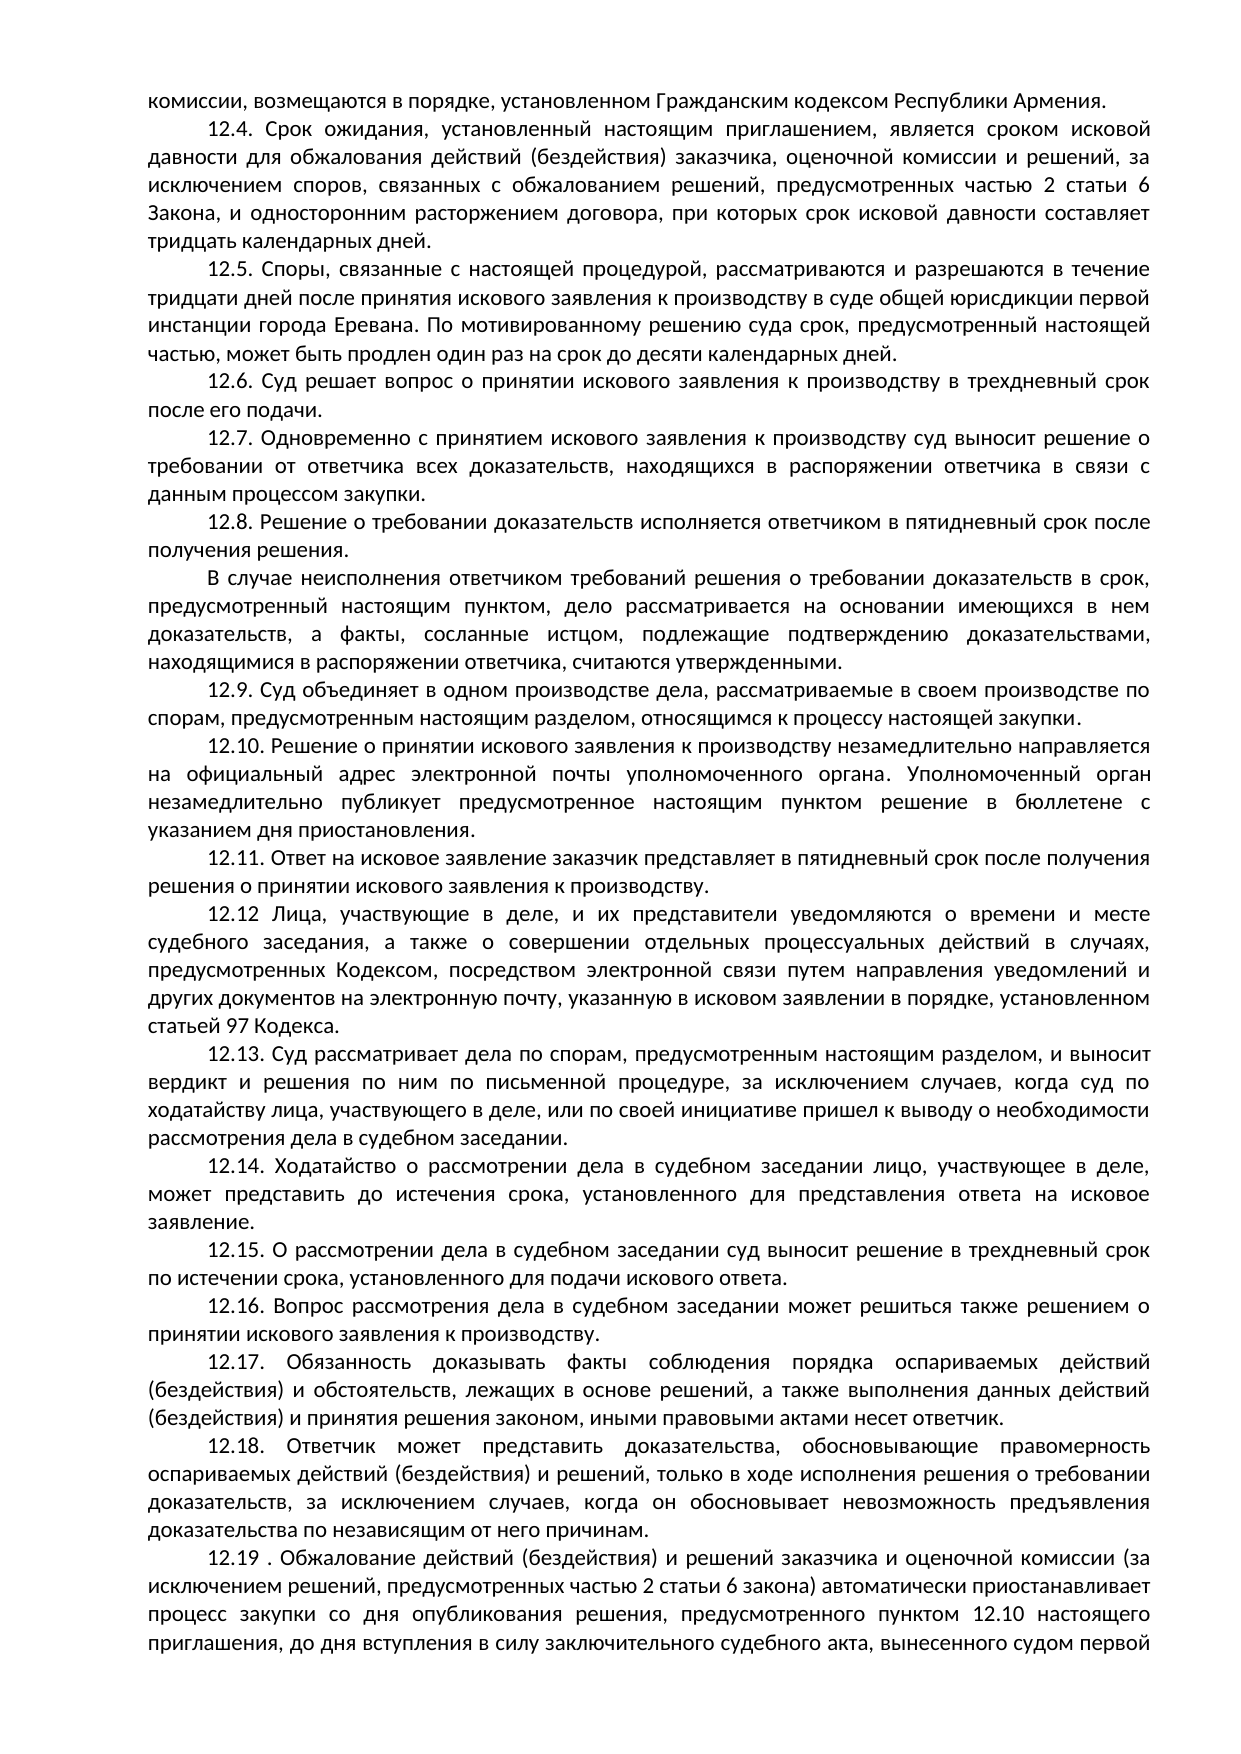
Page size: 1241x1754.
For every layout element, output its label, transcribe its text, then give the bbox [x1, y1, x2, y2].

text 12.16. Вопрос рассмотрения дела в судебном заседании может решиться также решением о принятии искового заявления к производству. [148, 1291, 1152, 1347]
text 12.14. Ходатайство о рассмотрении дела в судебном заседании лицо, участвующее в деле, может представить до истечения срока, установленного для представления ответа на исковое заявление. [148, 1151, 1152, 1235]
text 12.13. Суд рассматривает дела по спорам, предусмотренным настоящим разделом, и выносит вердикт и решения по ним по письменной процедуре, за исключением случаев, когда суд по ходатайству лица, участвующего в деле, или по своей инициативе пришел к выводу о необходимости рассмотрения дела в судебном заседании. [148, 1039, 1152, 1151]
text 12.10. Решение о принятии искового заявления к производству незамедлительно направляется на официальный адрес электронной почты уполномоченного органа. Уполномоченный орган незамедлительно публикует предусмотренное настоящим пунктом решение в бюллетене с указанием дня приостановления. [148, 731, 1152, 843]
text 12.6. Суд решает вопрос о принятии искового заявления к производству в трехдневный срок после его подачи. [148, 367, 1152, 423]
text 12.8. Решение о требовании доказательств исполняется ответчиком в пятидневный срок после получения решения. [148, 507, 1152, 563]
text 12.17. Обязанность доказывать факты соблюдения порядка оспариваемых действий (бездействия) и обстоятельств, лежащих в основе решений, а также выполнения данных действий (бездействия) и принятия решения законом, иными правовыми актами несет ответчик. [148, 1347, 1152, 1431]
text 12.5. Споры, связанные с настоящей процедурой, рассматриваются и разрешаются в течение тридцати дней после принятия искового заявления к производству в суде общей юрисдикции первой инстанции города Еревана. По мотивированному решению суда срок, предусмотренный настоящей частью, может быть продлен один раз на срок до десяти календарных дней. [148, 254, 1152, 367]
text 12.7. Одновременно с принятием искового заявления к производству суд выносит решение о требовании от ответчика всех доказательств, находящихся в распоряжении ответчика в связи с данным процессом закупки. [148, 423, 1152, 507]
text 12.18. Ответчик может представить доказательства, обосновывающие правомерность оспариваемых действий (бездействия) и решений, только в ходе исполнения решения о требовании доказательств, за исключением случаев, когда он обосновывает невозможность предъявления доказательства по независящим от него причинам. [148, 1431, 1152, 1543]
text 12.4. Срок ожидания, установленный настоящим приглашением, является сроком исковой давности для обжалования действий (бездействия) заказчика, оценочной комиссии и решений, за исключением споров, связанных с обжалованием решений, предусмотренных частью 2 статьи 6 Закона, и односторонним расторжением договора, при которых срок исковой давности составляет тридцать календарных дней. [148, 114, 1152, 254]
text 12.15. О рассмотрении дела в судебном заседании суд выносит решение в трехдневный срок по истечении срока, установленного для подачи искового ответа. [148, 1235, 1152, 1291]
text В случае неисполнения ответчиком требований решения о требовании доказательств в срок, предусмотренный настоящим пунктом, дело рассматривается на основании имеющихся в нем доказательств, а факты, сосланные истцом, подлежащие подтверждению доказательствами, находящимися в распоряжении ответчика, считаются утвержденными. [148, 563, 1152, 675]
text 12.9. Суд объединяет в одном производстве дела, рассматриваемые в своем производстве по спорам, предусмотренным настоящим разделом, относящимся к процессу настоящей закупки. [148, 675, 1152, 731]
text 12.11. Ответ на исковое заявление заказчик представляет в пятидневный срок после получения решения о принятии искового заявления к производству. [148, 843, 1152, 899]
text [148, 86, 1152, 114]
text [148, 1543, 1152, 1656]
text 12.12 Лица, участвующие в деле, и их представители уведомляются о времени и месте судебного заседания, а также о совершении отдельных процессуальных действий в случаях, предусмотренных Кодексом, посредством электронной связи путем направления уведомлений и других документов на электронную почту, указанную в исковом заявлении в порядке, установленном статьей 97 Кодекса. [148, 899, 1152, 1039]
